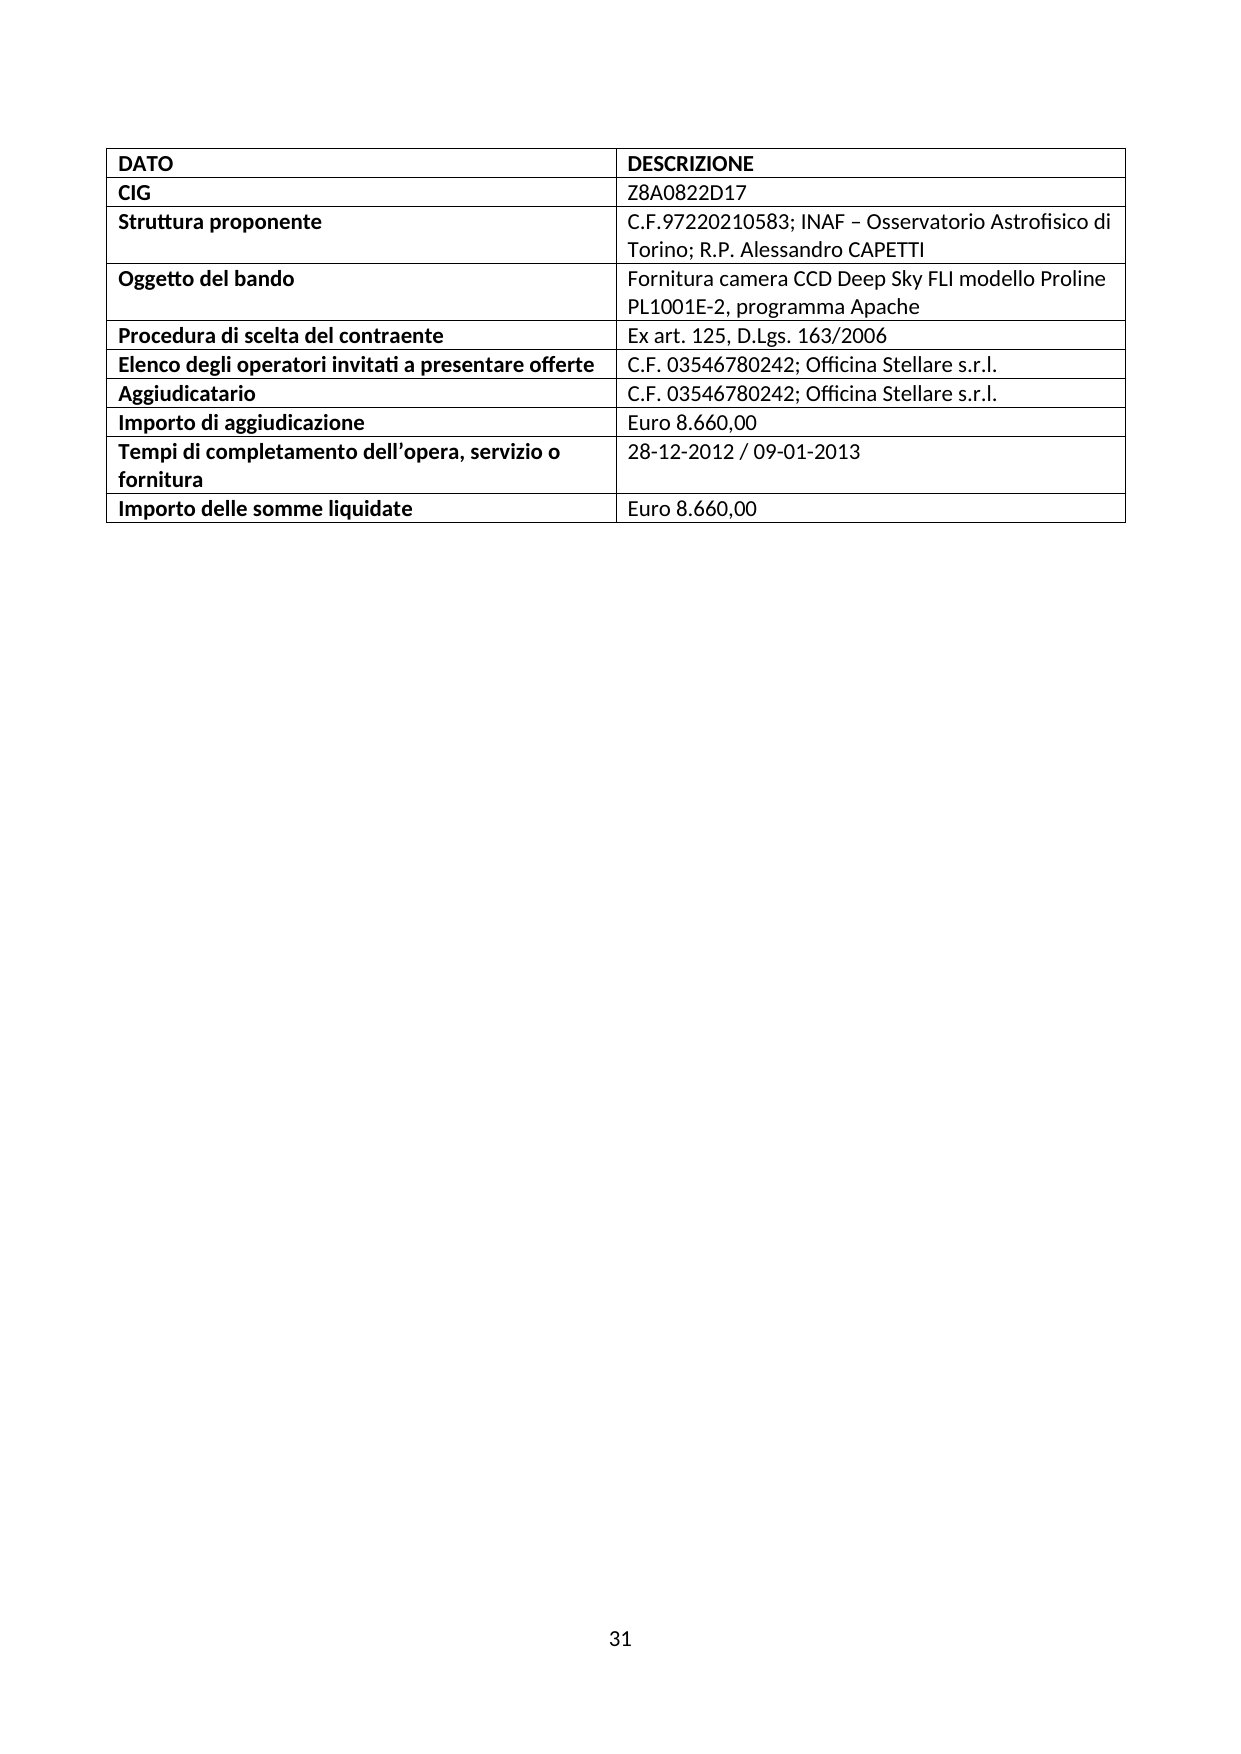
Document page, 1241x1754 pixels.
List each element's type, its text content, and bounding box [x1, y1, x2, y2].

table_cell Importo di aggiudicazione [107, 408, 616, 436]
table_cell C.F. 03546780242; Officina Stellare s.r.l. [617, 350, 1125, 378]
table_cell C.F.97220210583; INAF – Osservatorio Astrofisico di Torino; R.P. Alessandro CAPETTI [617, 207, 1125, 263]
table_cell Aggiudicatario [107, 379, 616, 407]
table_cell Oggetto del bando [107, 264, 616, 320]
table_cell 28-12-2012 / 09-01-2013 [617, 437, 1125, 493]
table_cell C.F. 03546780242; Officina Stellare s.r.l. [617, 379, 1125, 407]
table_cell Euro 8.660,00 [617, 494, 1125, 522]
table_cell Ex art. 125, D.Lgs. 163/2006 [617, 321, 1125, 349]
table_cell Tempi di completamento dell’opera, servizio o fornitura [107, 437, 616, 493]
table_cell Elenco degli operatori invitati a presentare offerte [107, 350, 616, 378]
table_cell Importo delle somme liquidate [107, 494, 616, 522]
table_header DESCRIZIONE [617, 149, 1125, 177]
table_cell Z8A0822D17 [617, 178, 1125, 206]
table_cell Fornitura camera CCD Deep Sky FLI modello Proline PL1001E-2, programma Apache [617, 264, 1125, 320]
table_cell Struttura proponente [107, 207, 616, 263]
table_cell CIG [107, 178, 616, 206]
table_cell Procedura di scelta del contraente [107, 321, 616, 349]
table_cell Euro 8.660,00 [617, 408, 1125, 436]
table_header DATO [107, 149, 616, 177]
